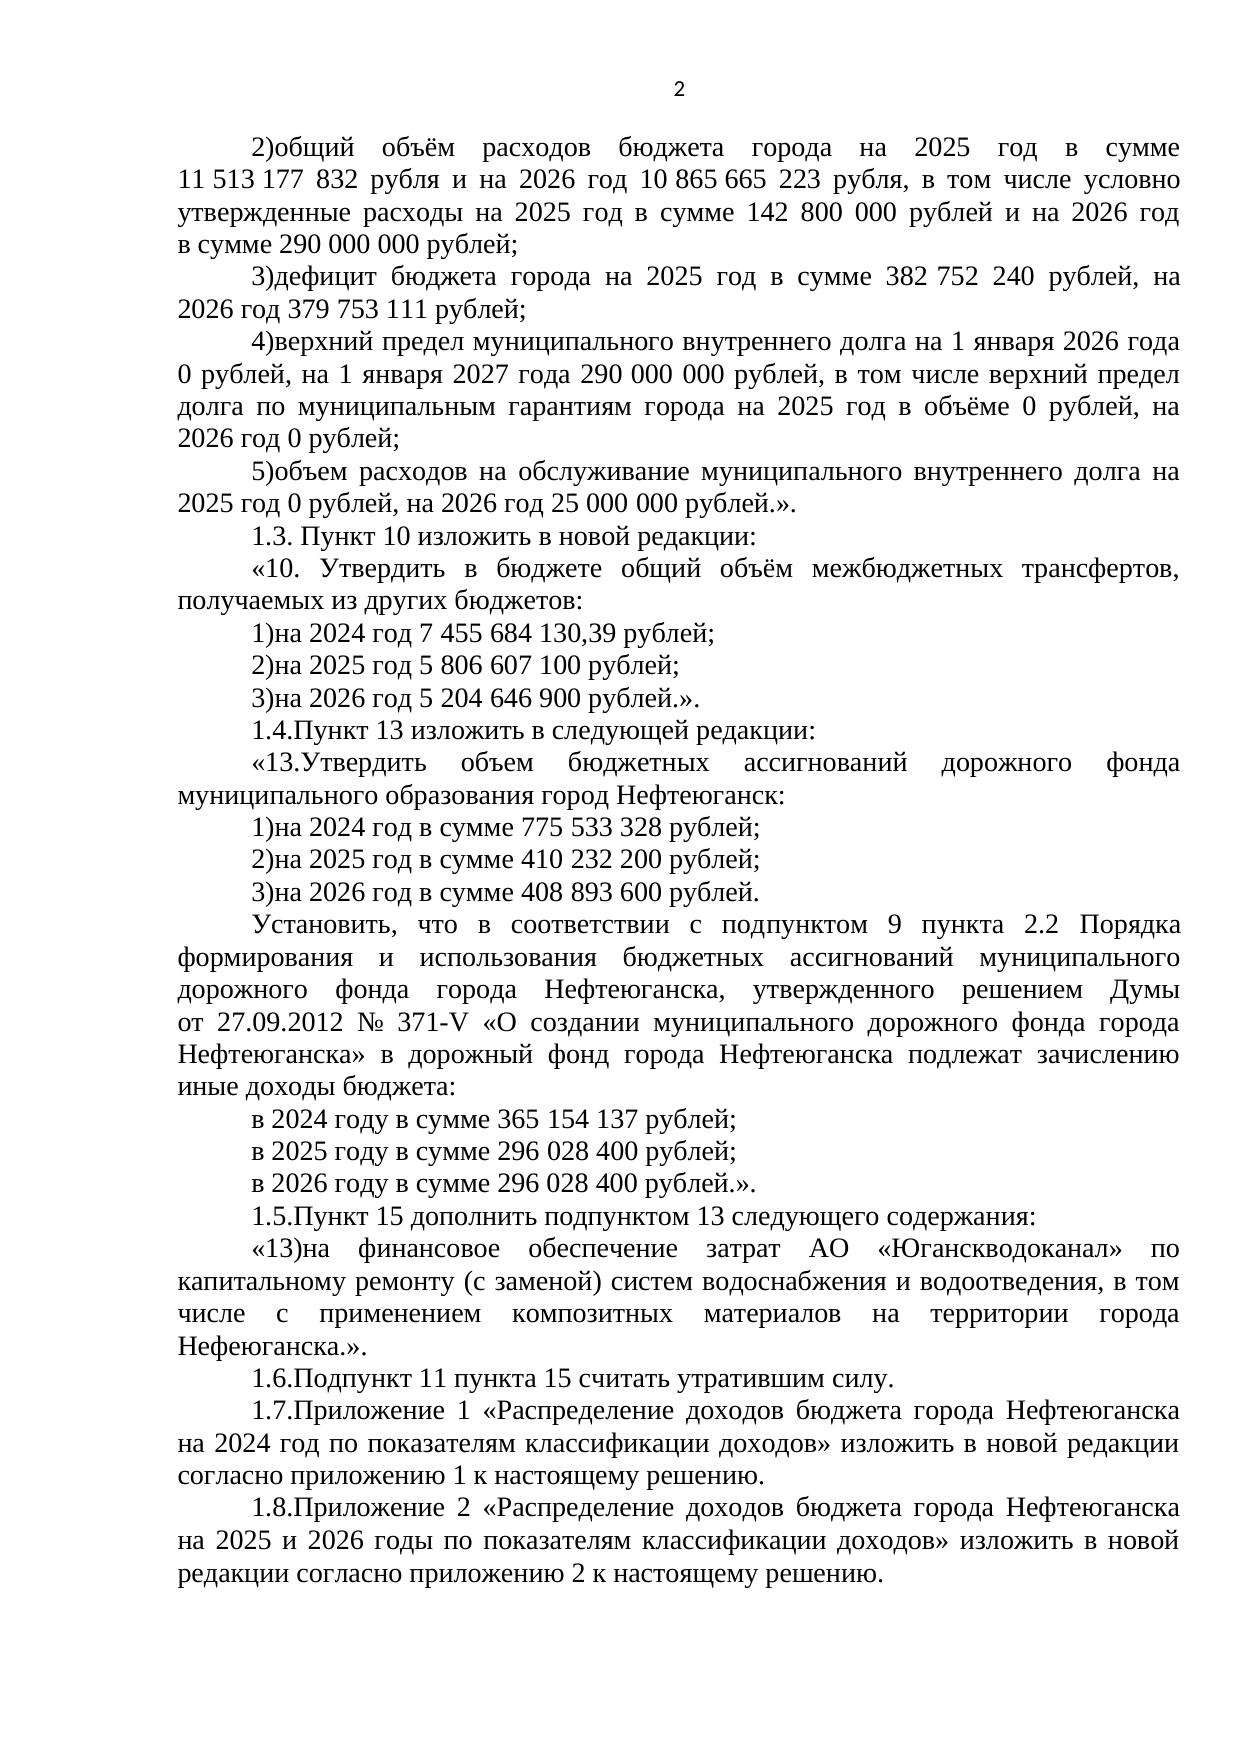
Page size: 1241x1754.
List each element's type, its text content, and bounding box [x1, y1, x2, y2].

text 3)дефицит бюджета города на 2025 год в сумме 382 752 240 рублей, на 2026 год 379 753 111 рублей; [177, 259, 1181, 324]
text «13.Утвердить объем бюджетных ассигнований дорожного фонда муниципального образования город Нефтеюганск: [177, 745, 1181, 810]
text в 2024 году в сумме 365 154 137 рублей; [177, 1102, 1181, 1134]
text 3)на 2026 год в сумме 408 893 600 рублей. [177, 875, 1181, 907]
text «10. Утвердить в бюджете общий объём межбюджетных трансфертов, получаемых из других бюджетов: [177, 551, 1181, 616]
text Установить, что в соответствии с подпунктом 9 пункта 2.2 Порядка формирования и использования бюджетных ассигнований муниципального дорожного фонда города Нефтеюганска, утвержденного решением Думы от 27.09.2012 № 371-V «О создании муниципального дорожного фонда города Нефтеюганска» в дорожный фонд города Нефтеюганска подлежат зачислению иные доходы бюджета: [177, 907, 1181, 1102]
text 1.6.Подпункт 11 пункта 15 считать утратившим силу. [177, 1361, 1181, 1393]
text 3)на 2026 год 5 204 646 900 рублей.». [177, 681, 1181, 713]
text «13)на финансовое обеспечение затрат АО «Юганскводоканал» по капитальному ремонту (с заменой) систем водоснабжения и водоотведения, в том числе с применением композитных материалов на территории города Нефеюганска.». [177, 1231, 1181, 1361]
text 1)на 2024 год в сумме 775 533 328 рублей; [177, 810, 1181, 843]
text 2)на 2025 год в сумме 410 232 200 рублей; [177, 843, 1181, 875]
text 1.3. Пункт 10 изложить в новой редакции: [177, 519, 1181, 551]
text 4)верхний предел муниципального внутреннего долга на 1 января 2026 года 0 рублей, на 1 января 2027 года 290 000 000 рублей, в том числе верхний предел долга по муниципальным гарантиям города на 2025 год в объёме 0 рублей, на 2026 год 0 рублей; [177, 324, 1181, 454]
text 5)объем расходов на обслуживание муниципального внутреннего долга на 2025 год 0 рублей, на 2026 год 25 000 000 рублей.». [177, 454, 1181, 519]
text 1)на 2024 год 7 455 684 130,39 рублей; [177, 616, 1181, 648]
text 1.5.Пункт 15 дополнить подпунктом 13 следующего содержания: [177, 1199, 1181, 1231]
text в 2025 году в сумме 296 028 400 рублей; [177, 1134, 1181, 1167]
text 2)общий объём расходов бюджета города на 2025 год в сумме 11 513 177 832 рубля и на 2026 год 10 865 665 223 рубля, в том числе условно утвержденные расходы на 2025 год в сумме 142 800 000 рублей и на 2026 год в сумме 290 000 000 рублей; [177, 130, 1181, 259]
text 1.4.Пункт 13 изложить в следующей редакции: [177, 713, 1181, 745]
text 1.8.Приложение 2 «Распределение доходов бюджета города Нефтеюганска на 2025 и 2026 годы по показателям классификации доходов» изложить в новой редакции согласно приложению 2 к настоящему решению. [177, 1491, 1181, 1590]
text в 2026 году в сумме 296 028 400 рублей.». [177, 1167, 1181, 1199]
text 1.7.Приложение 1 «Распределение доходов бюджета города Нефтеюганска на 2024 год по показателям классификации доходов» изложить в новой редакции согласно приложению 1 к настоящему решению. [177, 1393, 1181, 1491]
text 2)на 2025 год 5 806 607 100 рублей; [177, 648, 1181, 681]
